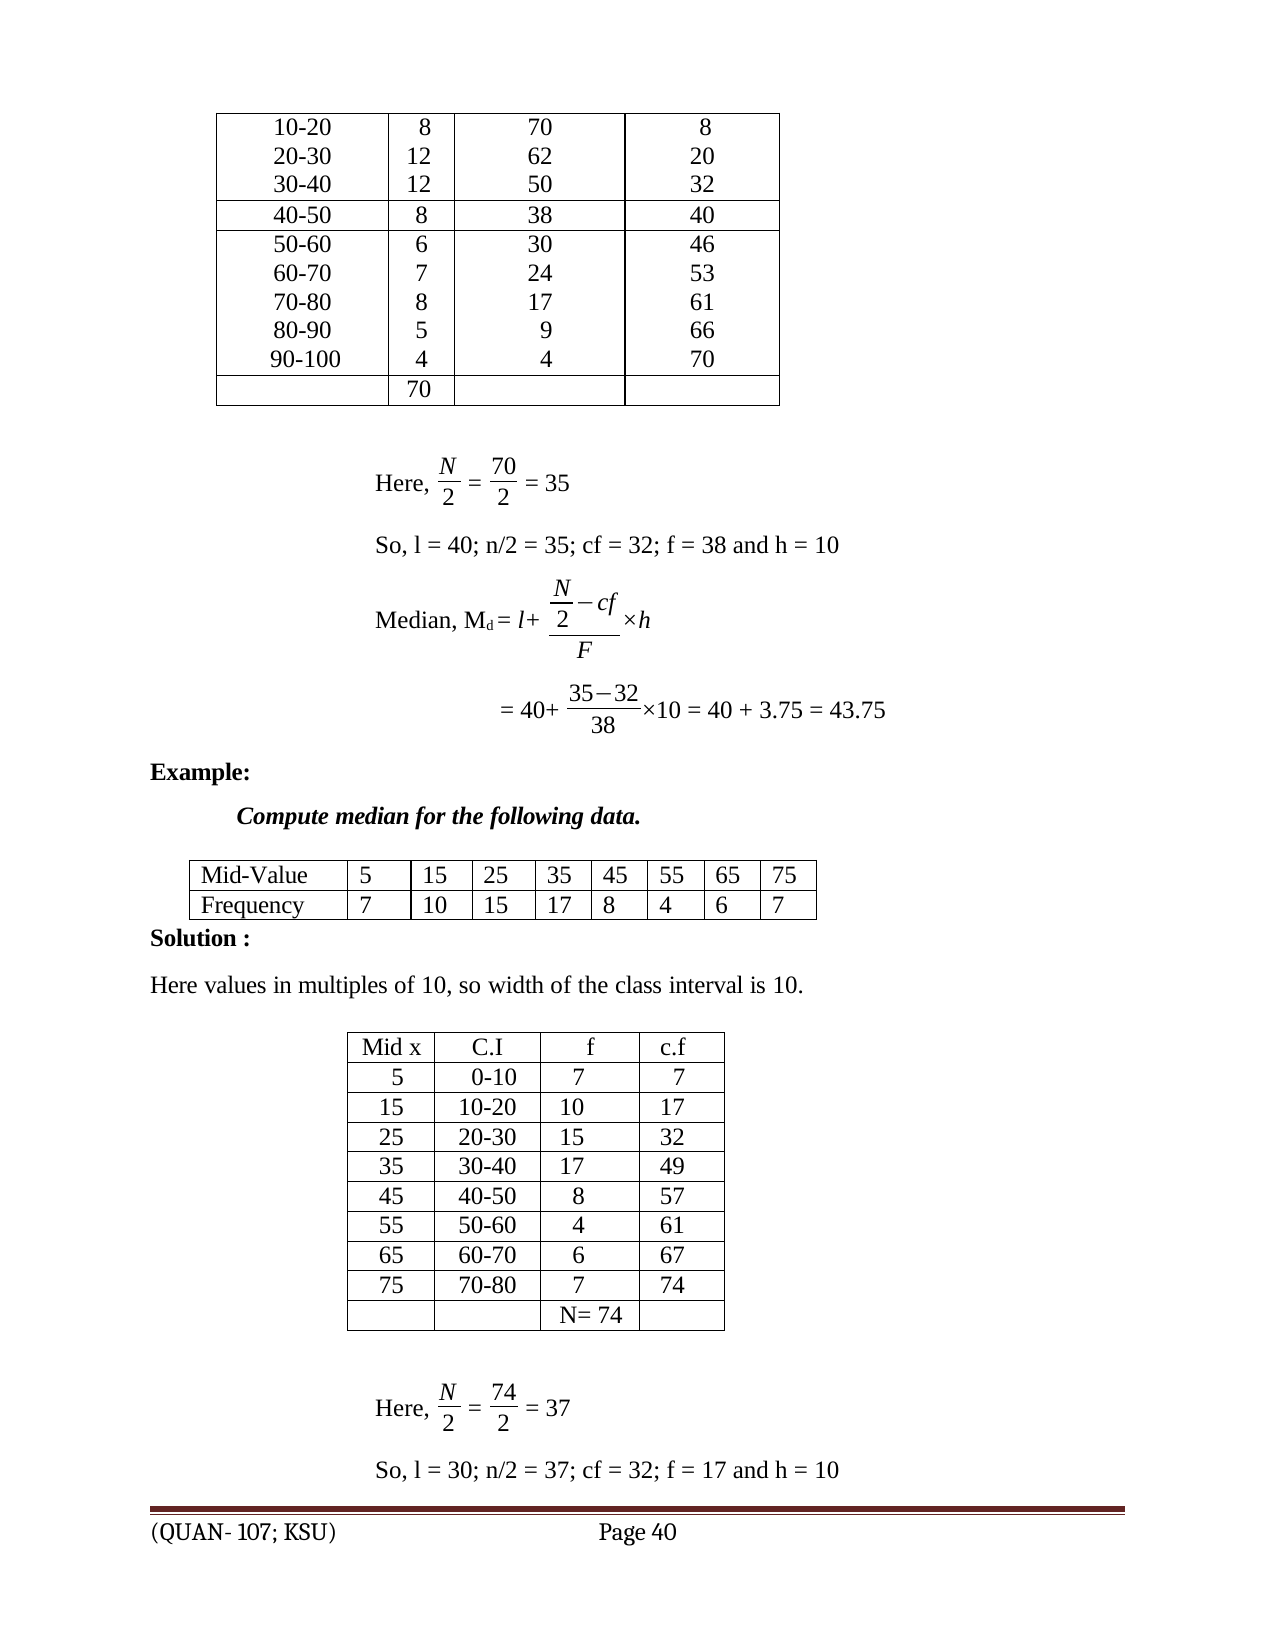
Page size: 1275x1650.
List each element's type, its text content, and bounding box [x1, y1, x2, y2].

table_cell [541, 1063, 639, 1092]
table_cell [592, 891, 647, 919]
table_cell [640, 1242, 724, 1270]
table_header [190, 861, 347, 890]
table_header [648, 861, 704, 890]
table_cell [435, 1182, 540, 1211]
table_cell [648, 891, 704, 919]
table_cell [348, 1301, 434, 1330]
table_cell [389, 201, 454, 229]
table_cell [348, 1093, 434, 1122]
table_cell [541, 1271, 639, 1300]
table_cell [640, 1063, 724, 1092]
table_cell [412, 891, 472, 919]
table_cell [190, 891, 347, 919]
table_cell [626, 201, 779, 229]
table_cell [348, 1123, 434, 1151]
text Example: [150, 754, 1125, 786]
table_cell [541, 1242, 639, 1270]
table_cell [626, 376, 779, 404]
text = 40+ ×10 = 40 + 3.75 = 43.75 [450, 680, 1125, 739]
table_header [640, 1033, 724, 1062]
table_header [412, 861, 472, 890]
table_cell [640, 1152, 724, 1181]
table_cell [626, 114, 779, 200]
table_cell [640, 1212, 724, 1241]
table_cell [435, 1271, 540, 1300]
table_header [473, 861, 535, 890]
text Median, Md = l+ ×h [375, 574, 1125, 664]
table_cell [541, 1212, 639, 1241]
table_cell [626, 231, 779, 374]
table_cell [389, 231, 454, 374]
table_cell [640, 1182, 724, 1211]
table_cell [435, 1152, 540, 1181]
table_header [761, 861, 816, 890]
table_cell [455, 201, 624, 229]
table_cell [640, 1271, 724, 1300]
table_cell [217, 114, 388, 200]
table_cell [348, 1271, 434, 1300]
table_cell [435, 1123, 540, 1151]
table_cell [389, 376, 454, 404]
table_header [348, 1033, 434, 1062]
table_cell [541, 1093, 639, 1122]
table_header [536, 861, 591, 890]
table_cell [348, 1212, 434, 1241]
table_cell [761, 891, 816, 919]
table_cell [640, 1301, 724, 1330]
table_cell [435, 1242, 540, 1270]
text Here, = = 35 [375, 453, 1125, 512]
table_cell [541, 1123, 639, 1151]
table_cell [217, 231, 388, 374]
text Compute median for the following data. [161, 801, 1125, 830]
text So, l = 40; n/2 = 35; cf = 32; f = 38 and h = 10 [375, 527, 1125, 558]
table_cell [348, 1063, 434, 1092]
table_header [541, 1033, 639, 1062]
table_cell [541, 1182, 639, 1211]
text So, l = 30; n/2 = 37; cf = 32; f = 17 and h = 10 [375, 1453, 1125, 1484]
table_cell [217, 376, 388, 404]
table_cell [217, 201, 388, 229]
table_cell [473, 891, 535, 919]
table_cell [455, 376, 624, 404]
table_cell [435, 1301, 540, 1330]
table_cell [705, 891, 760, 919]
text Here values in multiples of 10, so width of the class interval is 10. [150, 967, 1125, 998]
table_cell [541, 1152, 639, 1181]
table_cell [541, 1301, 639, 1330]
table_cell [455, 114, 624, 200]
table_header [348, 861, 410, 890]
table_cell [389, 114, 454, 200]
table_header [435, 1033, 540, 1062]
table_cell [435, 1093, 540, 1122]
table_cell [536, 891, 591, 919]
text Solution : [150, 920, 1125, 952]
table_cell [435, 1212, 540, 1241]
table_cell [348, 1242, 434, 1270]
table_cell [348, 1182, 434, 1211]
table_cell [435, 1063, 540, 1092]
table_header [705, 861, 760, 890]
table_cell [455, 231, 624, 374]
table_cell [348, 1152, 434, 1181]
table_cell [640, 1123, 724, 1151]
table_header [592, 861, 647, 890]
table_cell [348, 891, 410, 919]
text Here, = = 37 [375, 1378, 1125, 1437]
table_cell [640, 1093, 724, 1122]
